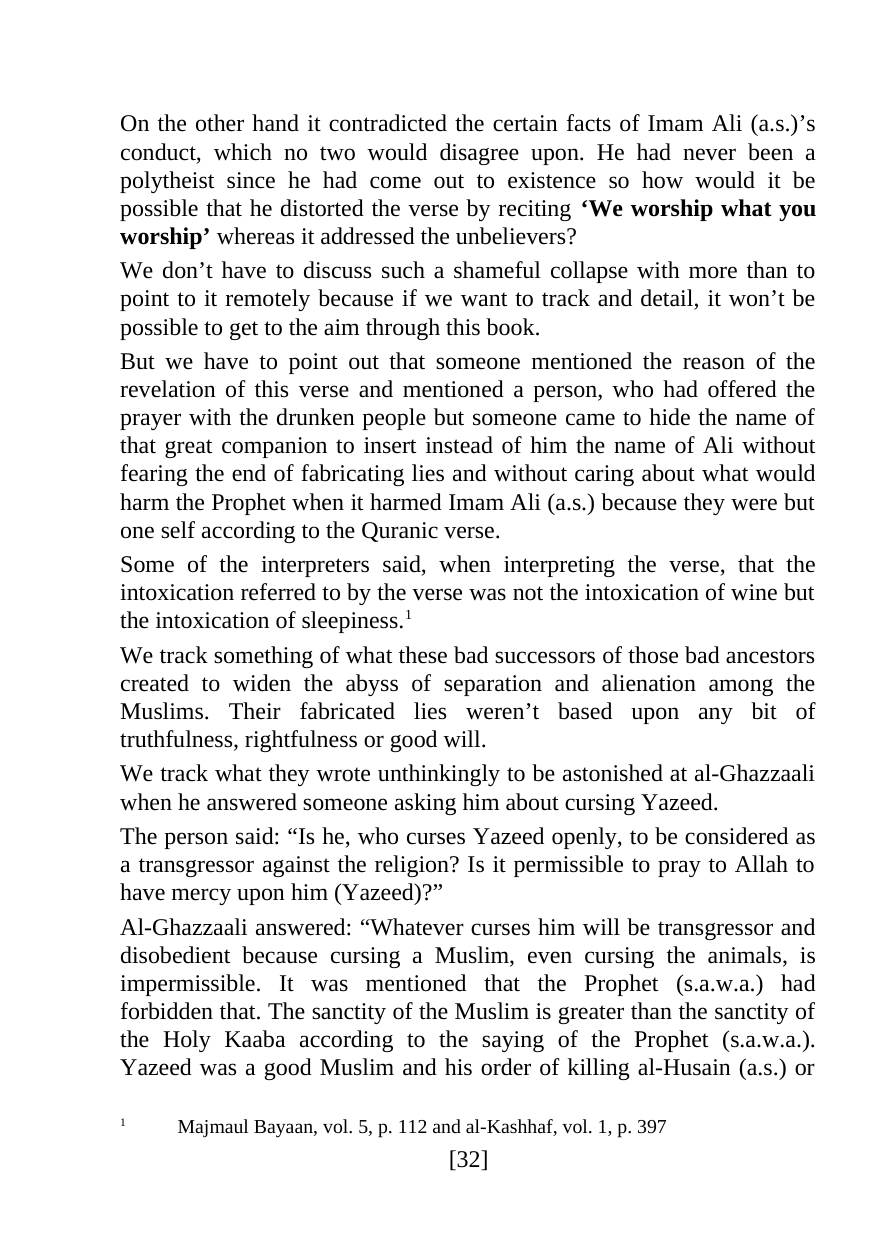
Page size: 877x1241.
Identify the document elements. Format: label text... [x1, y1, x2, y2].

text The person said: “Is he, who curses Yazeed openly, to be considered as a transgressor against the religion? Is it permissible to pray to Allah to have mercy upon him (Yazeed)?” [120, 822, 817, 906]
text We don’t have to discuss such a shameful collapse with more than to point to it remotely because if we want to track and detail, it won’t be possible to get to the aim through this book. [120, 256, 817, 341]
text We track what they wrote unthinkingly to be astonished at al-Ghazzaali when he answered someone asking him about cursing Yazeed. [120, 759, 817, 816]
text On the other hand it contradicted the certain facts of Imam Ali (a.s.)’s conduct, which no two would disagree upon. He had never been a polytheist since he had come out to existence so how would it be possible that he distorted the verse by reciting ‘We worship what you worship’ whereas it addressed the unbelievers? [120, 109, 817, 250]
text Some of the interpreters said, when interpreting the verse, that the intoxication referred to by the verse was not the intoxication of wine but the intoxication of sleepiness. [120, 550, 817, 634]
text But we have to point out that someone mentioned the reason of the revelation of this verse and mentioned a person, who had offered the prayer with the drunken people but someone came to hide the name of that great companion to insert instead of him the name of Ali without fearing the end of fabricating lies and without caring about what would harm the Prophet when it harmed Imam Ali (a.s.) because they were but one self according to the Quranic verse. [120, 347, 817, 544]
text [120, 912, 817, 1081]
text We track something of what these bad successors of those bad ancestors created to widen the abyss of separation and alienation among the Muslims. Their fabricated lies weren’t based upon any bit of truthfulness, rightfulness or good will. [120, 641, 817, 753]
